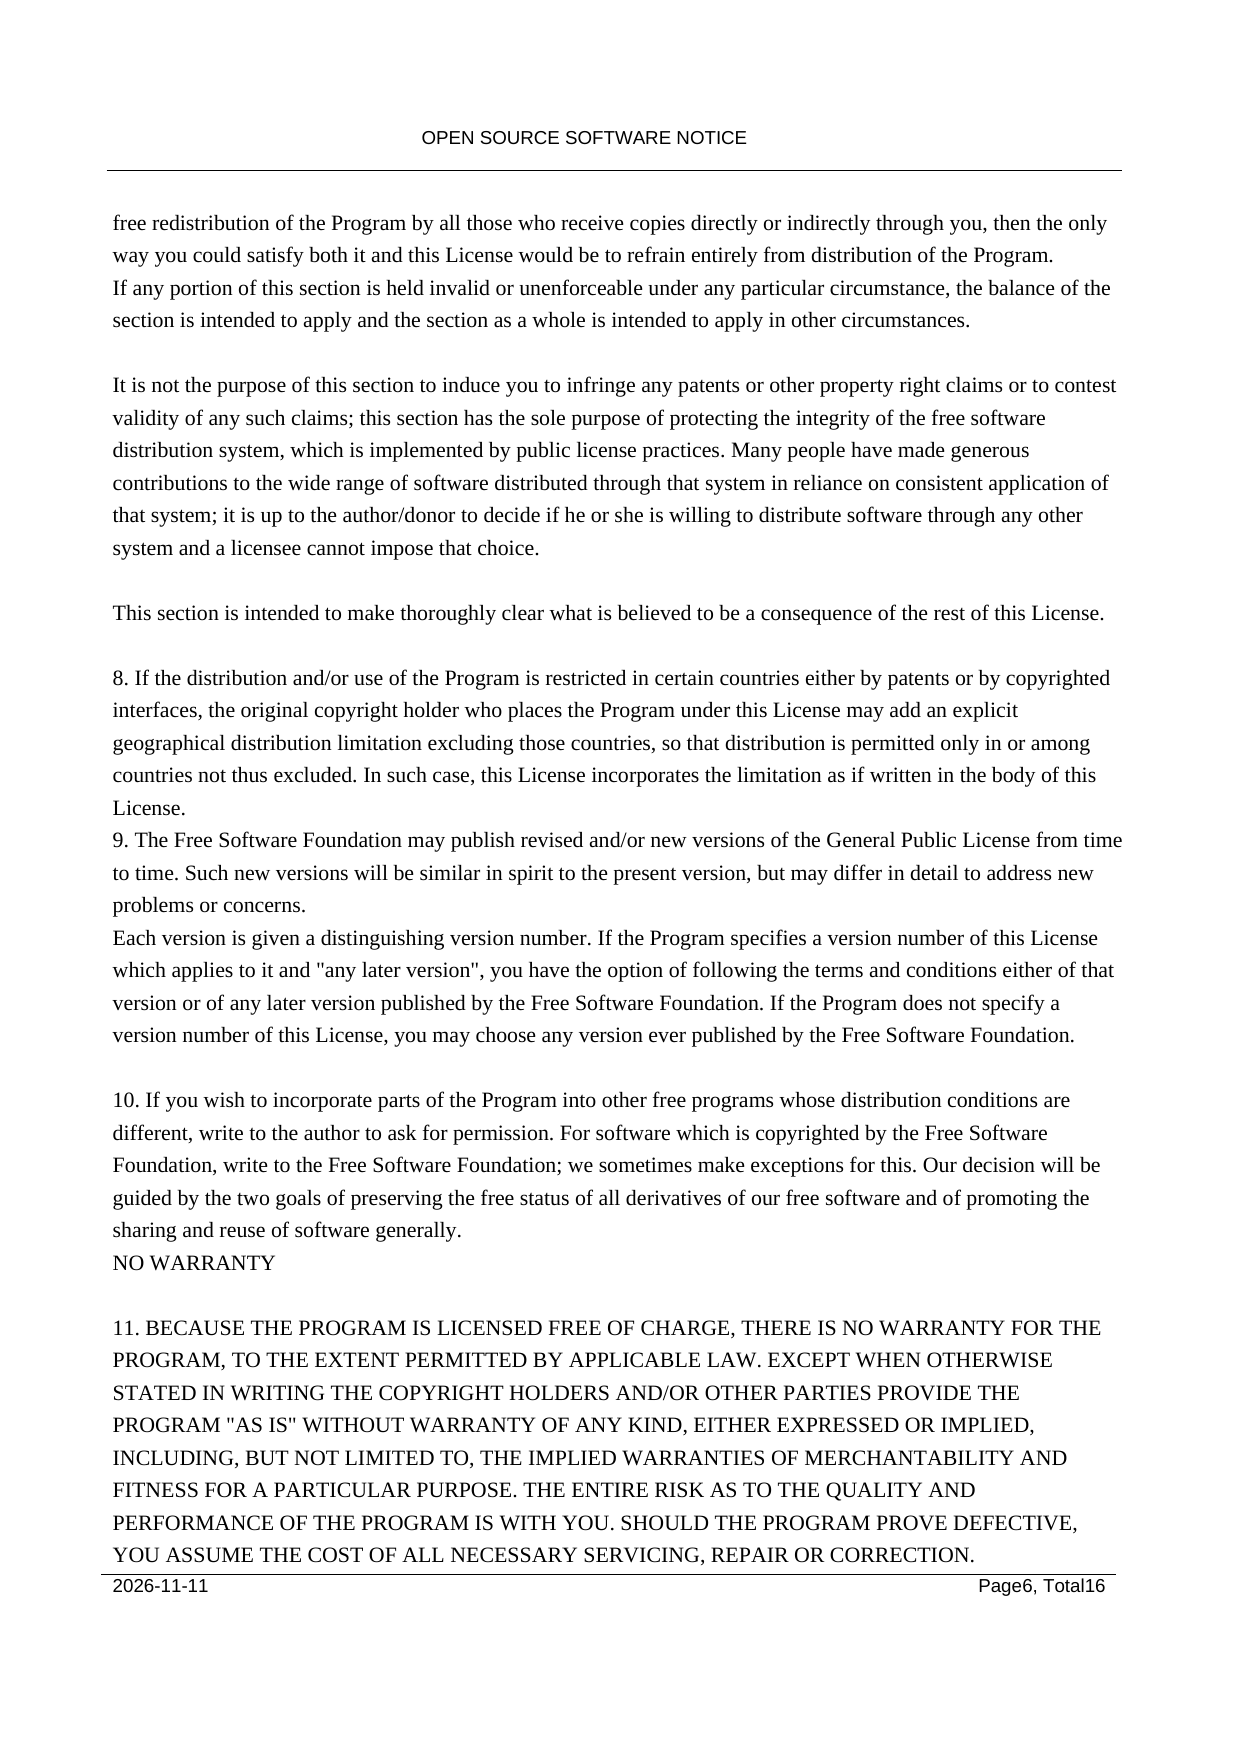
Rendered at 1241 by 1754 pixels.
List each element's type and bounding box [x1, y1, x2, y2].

text [112, 206, 1128, 1571]
